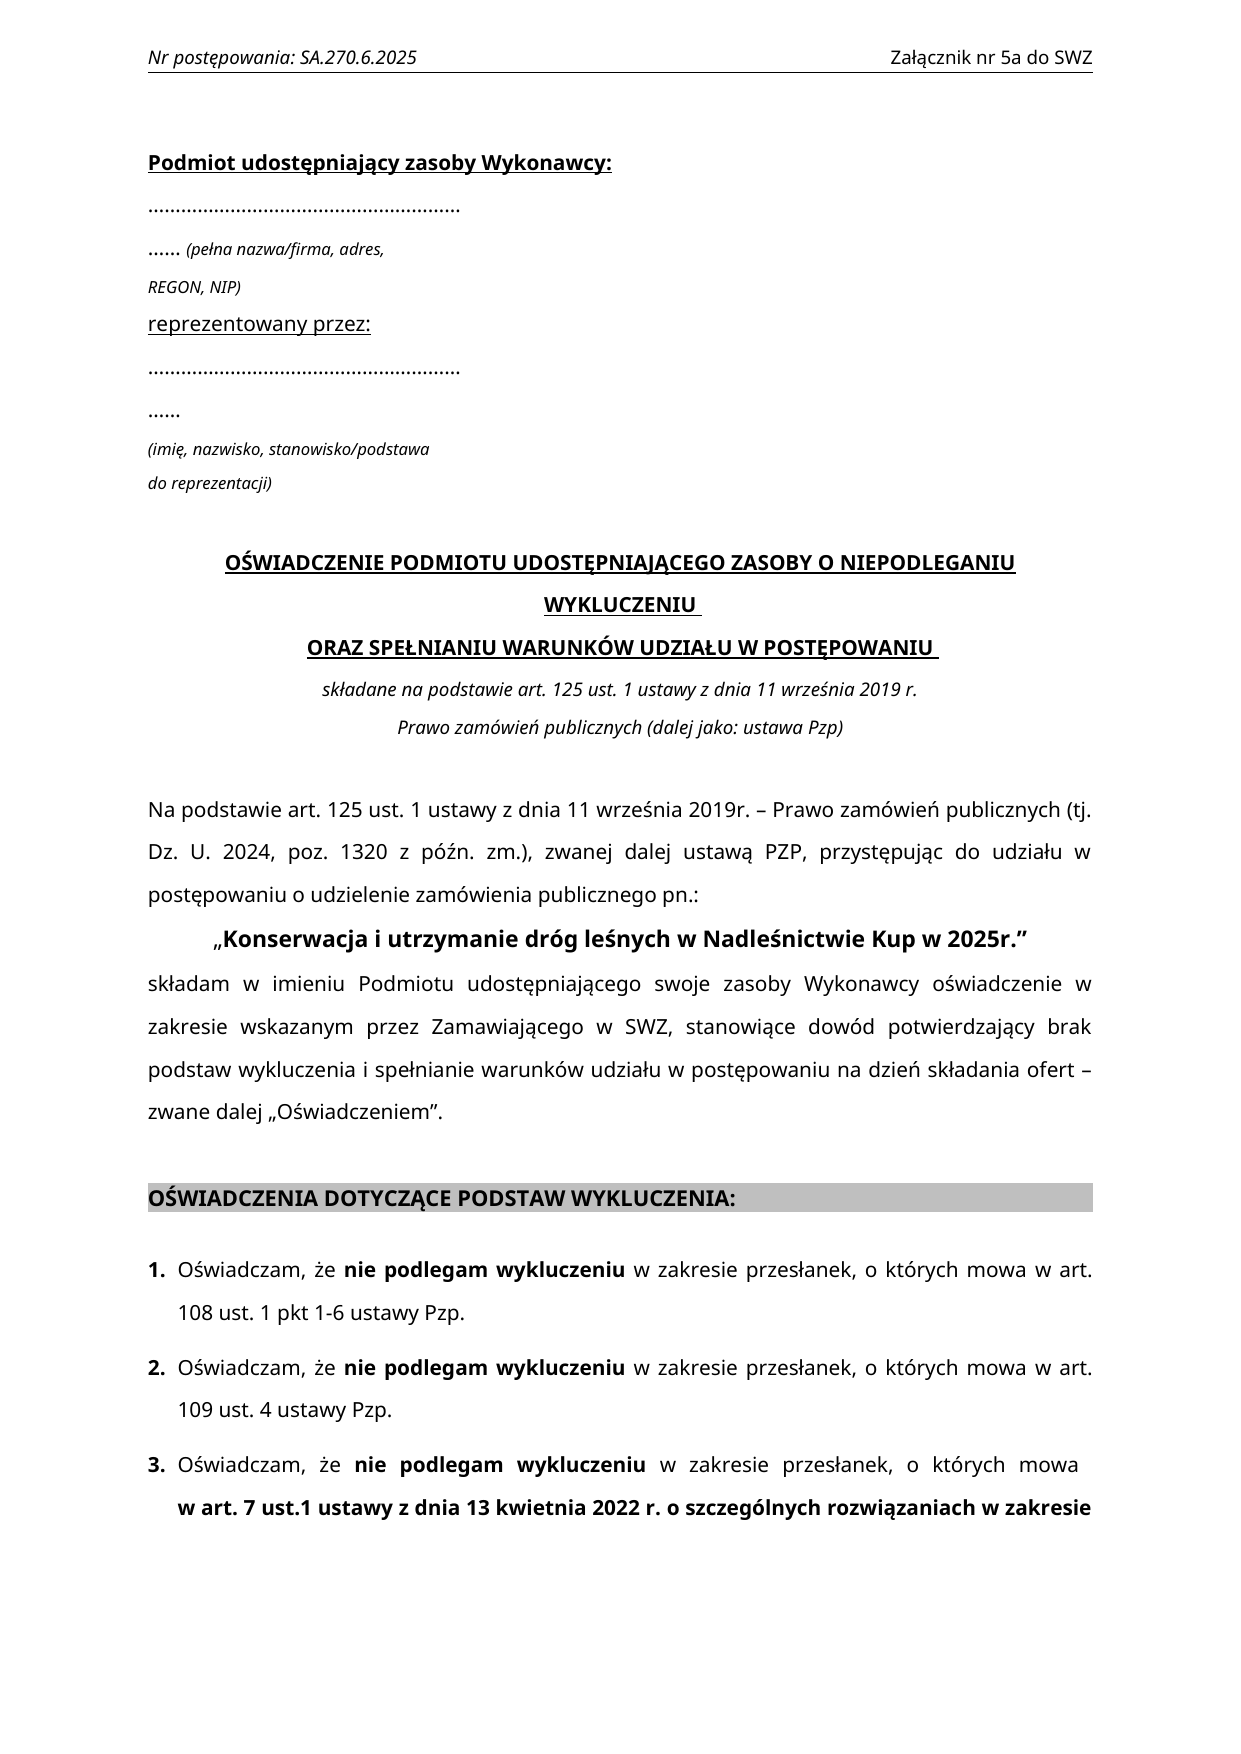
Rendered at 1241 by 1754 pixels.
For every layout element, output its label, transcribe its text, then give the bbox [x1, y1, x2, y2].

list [148, 1450, 1093, 1521]
text Na podstawie art. 125 ust. 1 ustawy z dnia 11 września 2019r. – Prawo zamówień publicznych (tj. Dz. U. 2024, poz. 1320 z późn. zm.), zwanej dalej ustawą PZP, przystępując do udziału w postępowaniu o udzielenie zamówienia publicznego pn.: [148, 795, 1093, 908]
text „Konserwacja i utrzymanie dróg leśnych w Nadleśnictwie Kup w 2025r.” [148, 923, 1093, 954]
text Podmiot udostępniający zasoby Wykonawcy: [148, 148, 1093, 176]
text składam w imieniu Podmiotu udostępniającego swoje zasoby Wykonawcy oświadczenie w zakresie wskazanym przez Zamawiającego w SWZ, stanowiące dowód potwierdzający brak podstaw wykluczenia i spełnianie warunków udziału w postępowaniu na dzień składania ofert – zwane dalej „Oświadczeniem”. [148, 969, 1093, 1126]
text REGON, NIP) [148, 275, 472, 298]
text ……………………………………………………… [148, 352, 472, 423]
text reprezentowany przez: [148, 309, 1093, 338]
text OŚWIADCZENIE PODMIOTU UDOSTĘPNIAJĄCEGO ZASOBY O NIEPODLEGANIU WYKLUCZENIU [148, 548, 1093, 619]
text ORAZ SPEŁNIANIU WARUNKÓW UDZIAŁU W POSTĘPOWANIU [148, 633, 1093, 662]
list Oświadczam, że nie podlegam wykluczeniu w zakresie przesłanek, o których mowa w art. 109 ust. 4 ustawy Pzp. [148, 1353, 1093, 1424]
text (imię, nazwisko, stanowisko/podstawa do reprezentacji) [148, 437, 472, 494]
text Prawo zamówień publicznych (dalej jako: ustawa Pzp) [148, 714, 1093, 739]
text OŚWIADCZENIA DOTYCZĄCE PODSTAW WYKLUCZENIA: [148, 1183, 1093, 1212]
text składane na podstawie art. 125 ust. 1 ustawy z dnia 11 września 2019 r. [148, 676, 1093, 701]
list Oświadczam, że nie podlegam wykluczeniu w zakresie przesłanek, o których mowa w art. 108 ust. 1 pkt 1-6 ustawy Pzp. [148, 1255, 1093, 1326]
text ……………………………………………………… (pełna nazwa/firma, adres, [148, 190, 472, 261]
